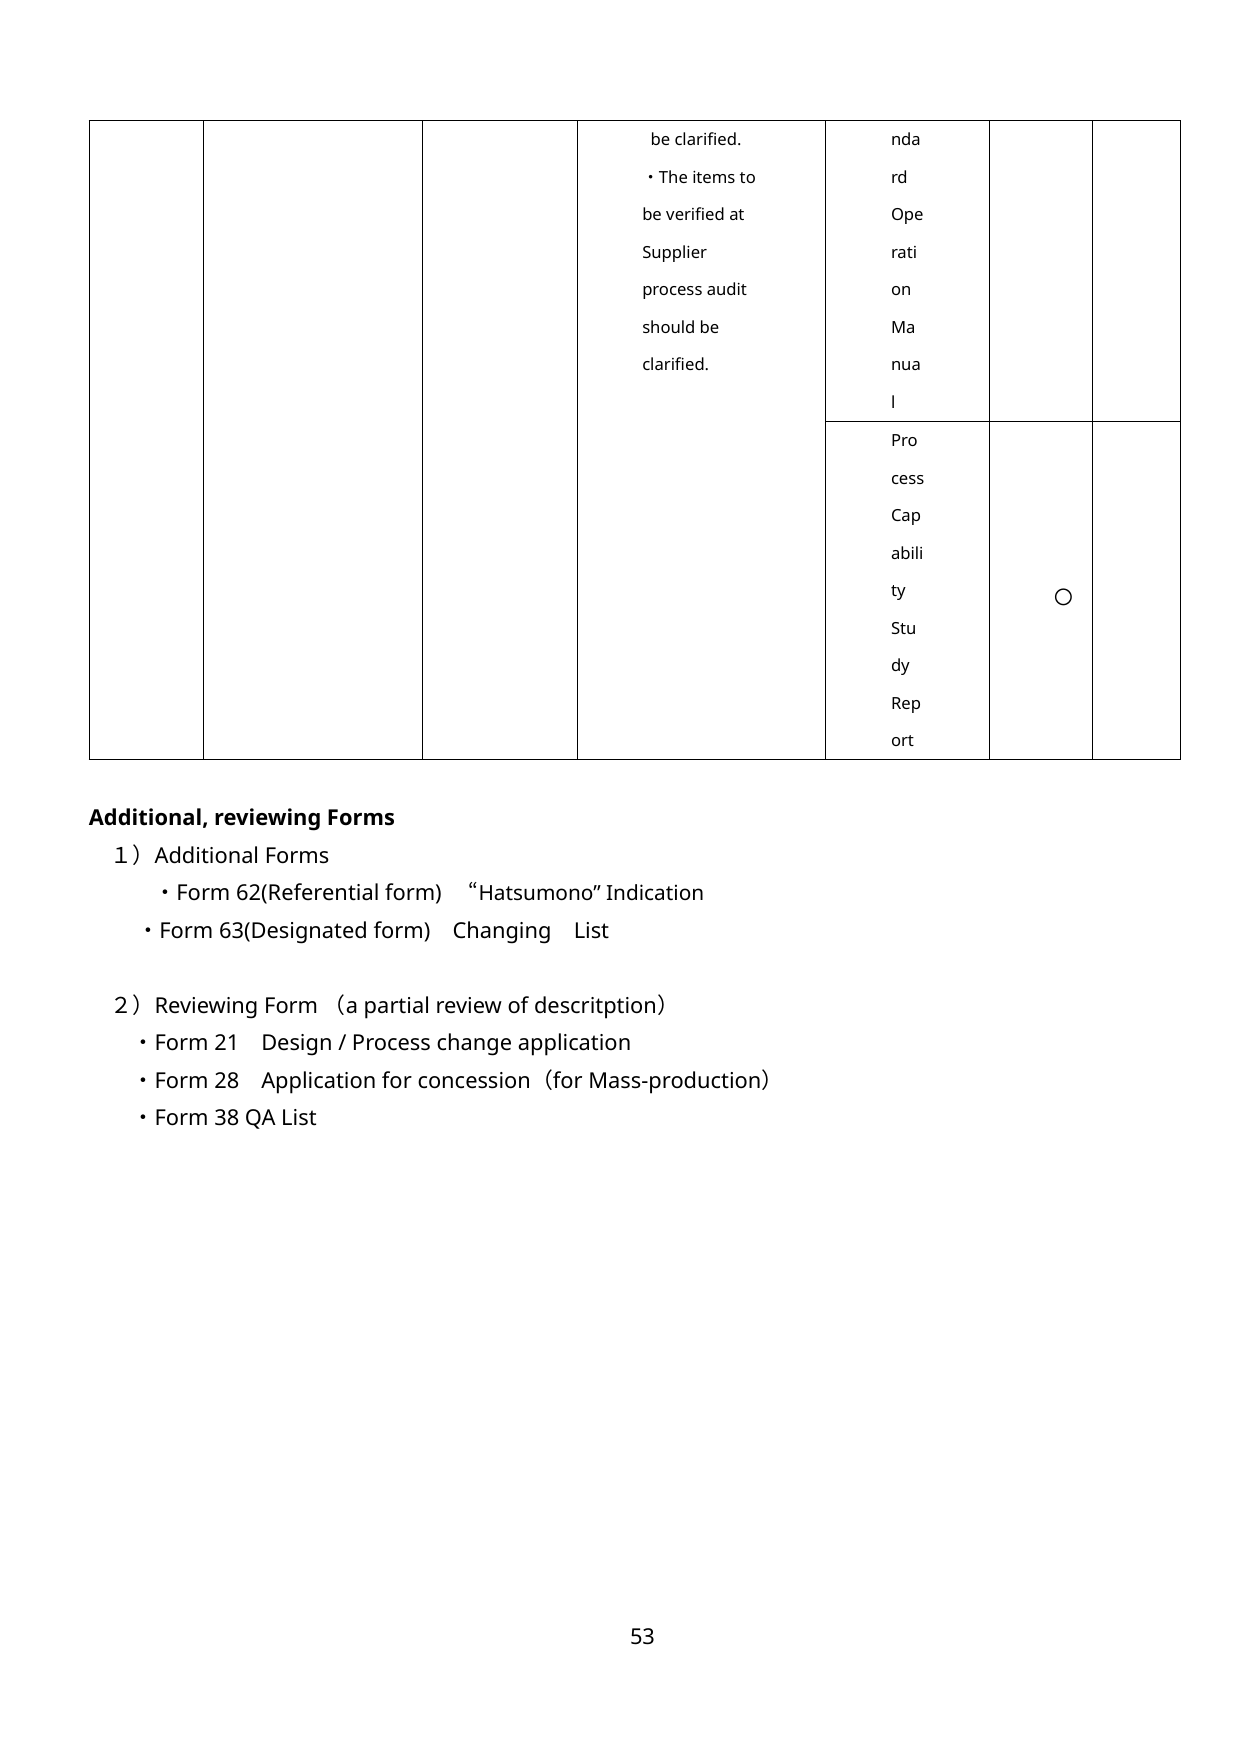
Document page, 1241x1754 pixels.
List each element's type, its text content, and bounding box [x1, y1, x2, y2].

text ・Form 21 Design / Process change application [89, 1023, 1196, 1060]
text １）Additional Forms [89, 835, 1196, 873]
text ・Form 63(Designated form) Changing List [89, 910, 1196, 948]
text Additional, reviewing Forms [89, 798, 1196, 835]
table_cell 〇 [990, 422, 1092, 759]
text ・Form 28 Application for concession（for Mass-production） [89, 1060, 1196, 1098]
text ２）Reviewing Form （a partial review of descritption） [89, 985, 1196, 1023]
table_cell [1093, 121, 1180, 421]
table_cell Process Capability Study Report [826, 422, 989, 759]
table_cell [826, 121, 989, 421]
table_cell 〇 [990, 121, 1092, 421]
text ・Form 62(Referential form) “Hatsumono” Indication [89, 873, 1196, 910]
text ・Form 38 QA List [89, 1098, 1196, 1135]
table_cell [1093, 422, 1180, 759]
